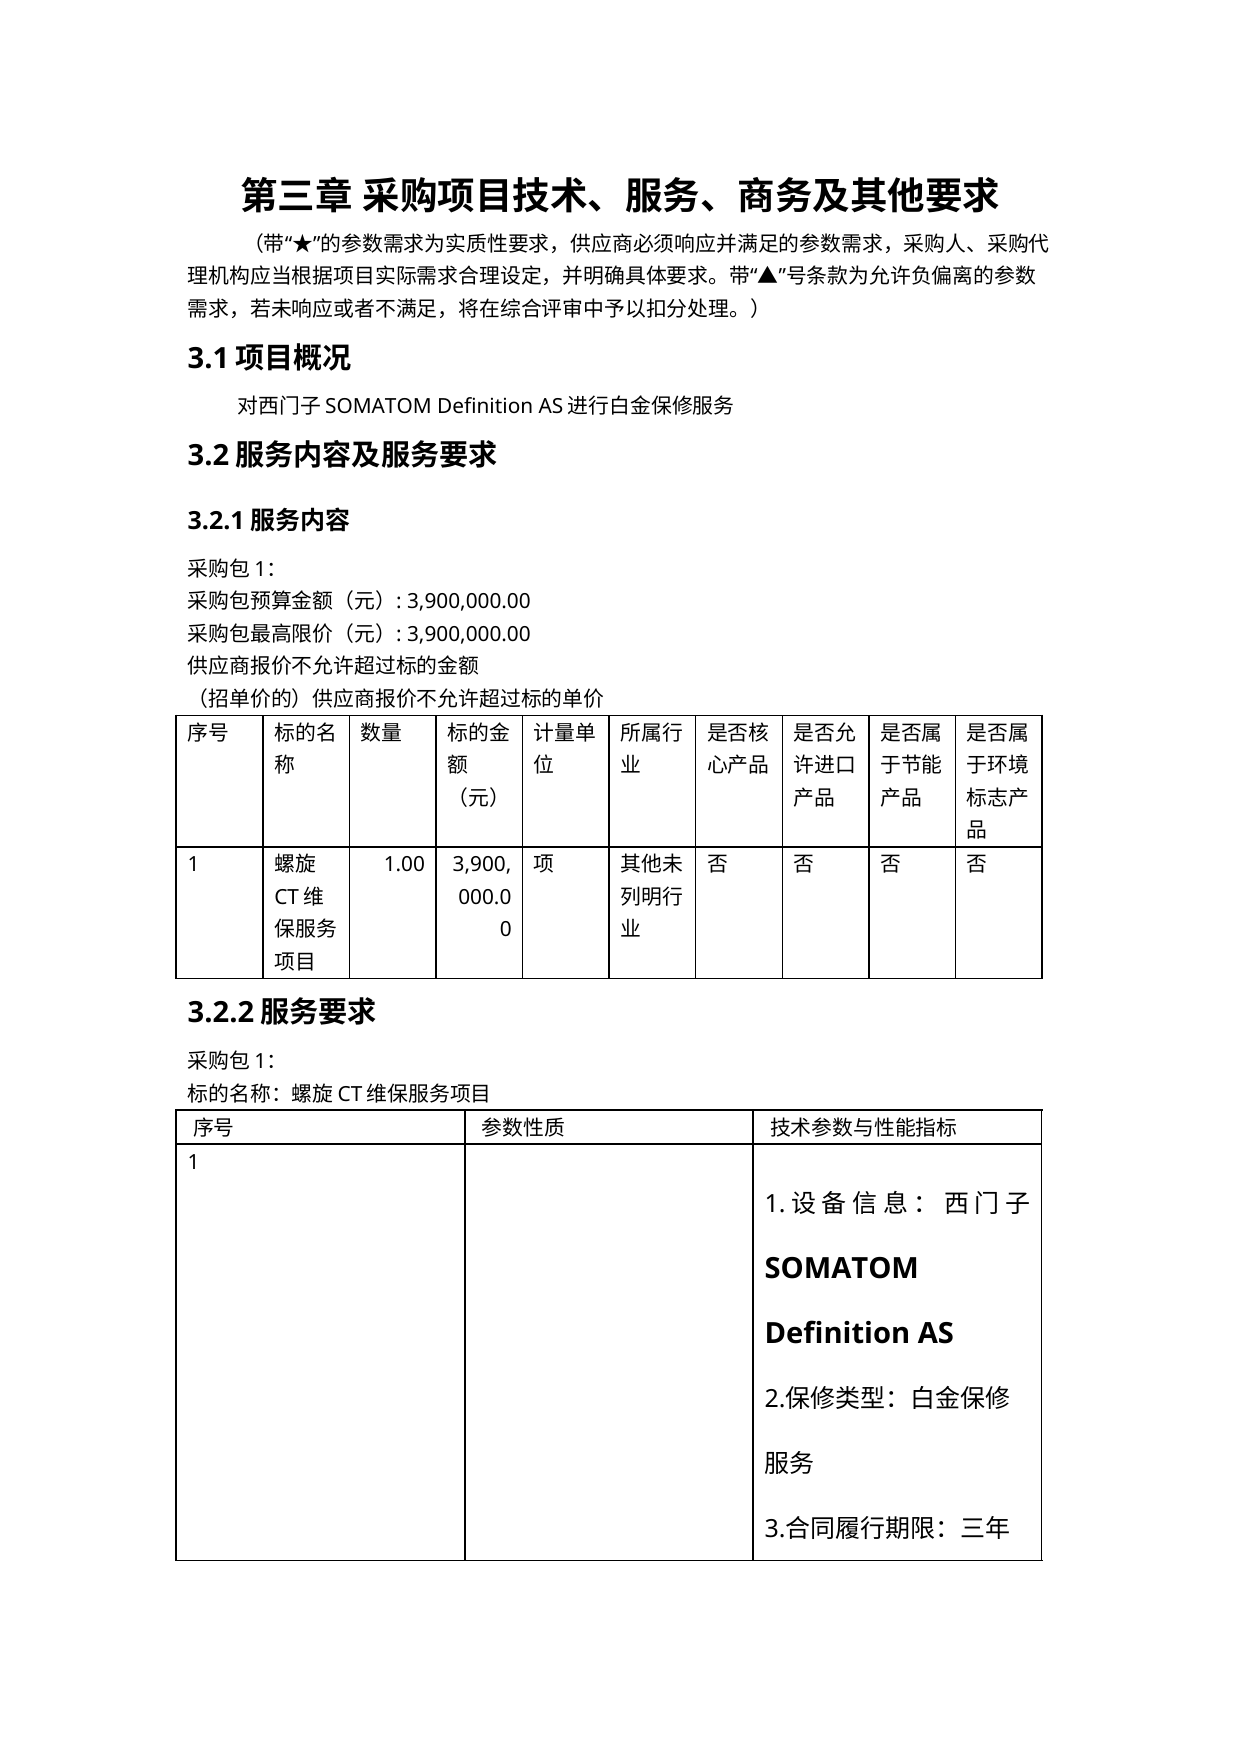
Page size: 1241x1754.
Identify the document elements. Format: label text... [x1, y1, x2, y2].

table_header 技术参数与性能指标 [754, 1111, 1041, 1143]
table_header 计量单位 [523, 716, 608, 846]
table_header 是否允许进口产品 [783, 716, 868, 846]
table_cell 1 [177, 848, 262, 978]
table_cell 项 [523, 848, 608, 978]
table_header 参数性质 [466, 1111, 752, 1143]
text 采购包最高限价（元）: 3,900,000.00 [187, 617, 1053, 649]
table_header 是否属于环境标志产品 [956, 716, 1041, 846]
table_header 序号 [177, 1111, 464, 1143]
table_header 是否属于节能产品 [870, 716, 955, 846]
table_cell 否 [783, 848, 868, 978]
table_cell 1 [177, 1145, 464, 1560]
table_cell 否 [870, 848, 955, 978]
table_cell 否 [956, 848, 1041, 978]
table_cell 否 [696, 848, 782, 978]
table_header 标的金额 （元） [437, 716, 522, 846]
text 采购包预算金额（元）: 3,900,000.00 [187, 584, 1053, 617]
table_header 所属行业 [610, 716, 695, 846]
table_header 是否核心产品 [696, 716, 782, 846]
table_header 序号 [177, 716, 262, 846]
text 3.2.1服务内容 [187, 487, 1053, 552]
table_cell [466, 1145, 752, 1560]
text （招单价的）供应商报价不允许超过标的单价 [187, 682, 1053, 714]
table_header 数量 [350, 716, 435, 846]
text 采购包1： [187, 552, 1053, 584]
text 供应商报价不允许超过标的金额 [187, 649, 1053, 682]
text 标的名称：螺旋CT维保服务项目 [187, 1077, 1053, 1109]
text （带“★”的参数需求为实质性要求，供应商必须响应并满足的参数需求，采购人、采购代理机构应当根据项目实际需求合理设定，并明确具体要求。带“▲”号条款为允许负偏离的参数需求，若未响应或者不满足，将在综合评审中予以扣分处理。） [187, 227, 1053, 324]
text 3.2.2服务要求 [187, 979, 1053, 1044]
table_header 标的名称 [264, 716, 349, 846]
text 3.1项目概况 [187, 324, 1053, 389]
text 第三章 采购项目技术、服务、商务及其他要求 [187, 162, 1053, 227]
table_cell 其他未列明行业 [610, 848, 695, 978]
table_cell 3,900,000.00 [437, 848, 522, 978]
text 3.2服务内容及服务要求 [187, 422, 1053, 487]
table_cell 螺旋CT维保服务项目 [264, 848, 349, 978]
text 采购包1： [187, 1044, 1053, 1077]
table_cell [754, 1145, 1041, 1560]
table_cell 1.00 [350, 848, 435, 978]
text 对西门子SOMATOM Definition AS进行白金保修服务 [187, 389, 1053, 422]
